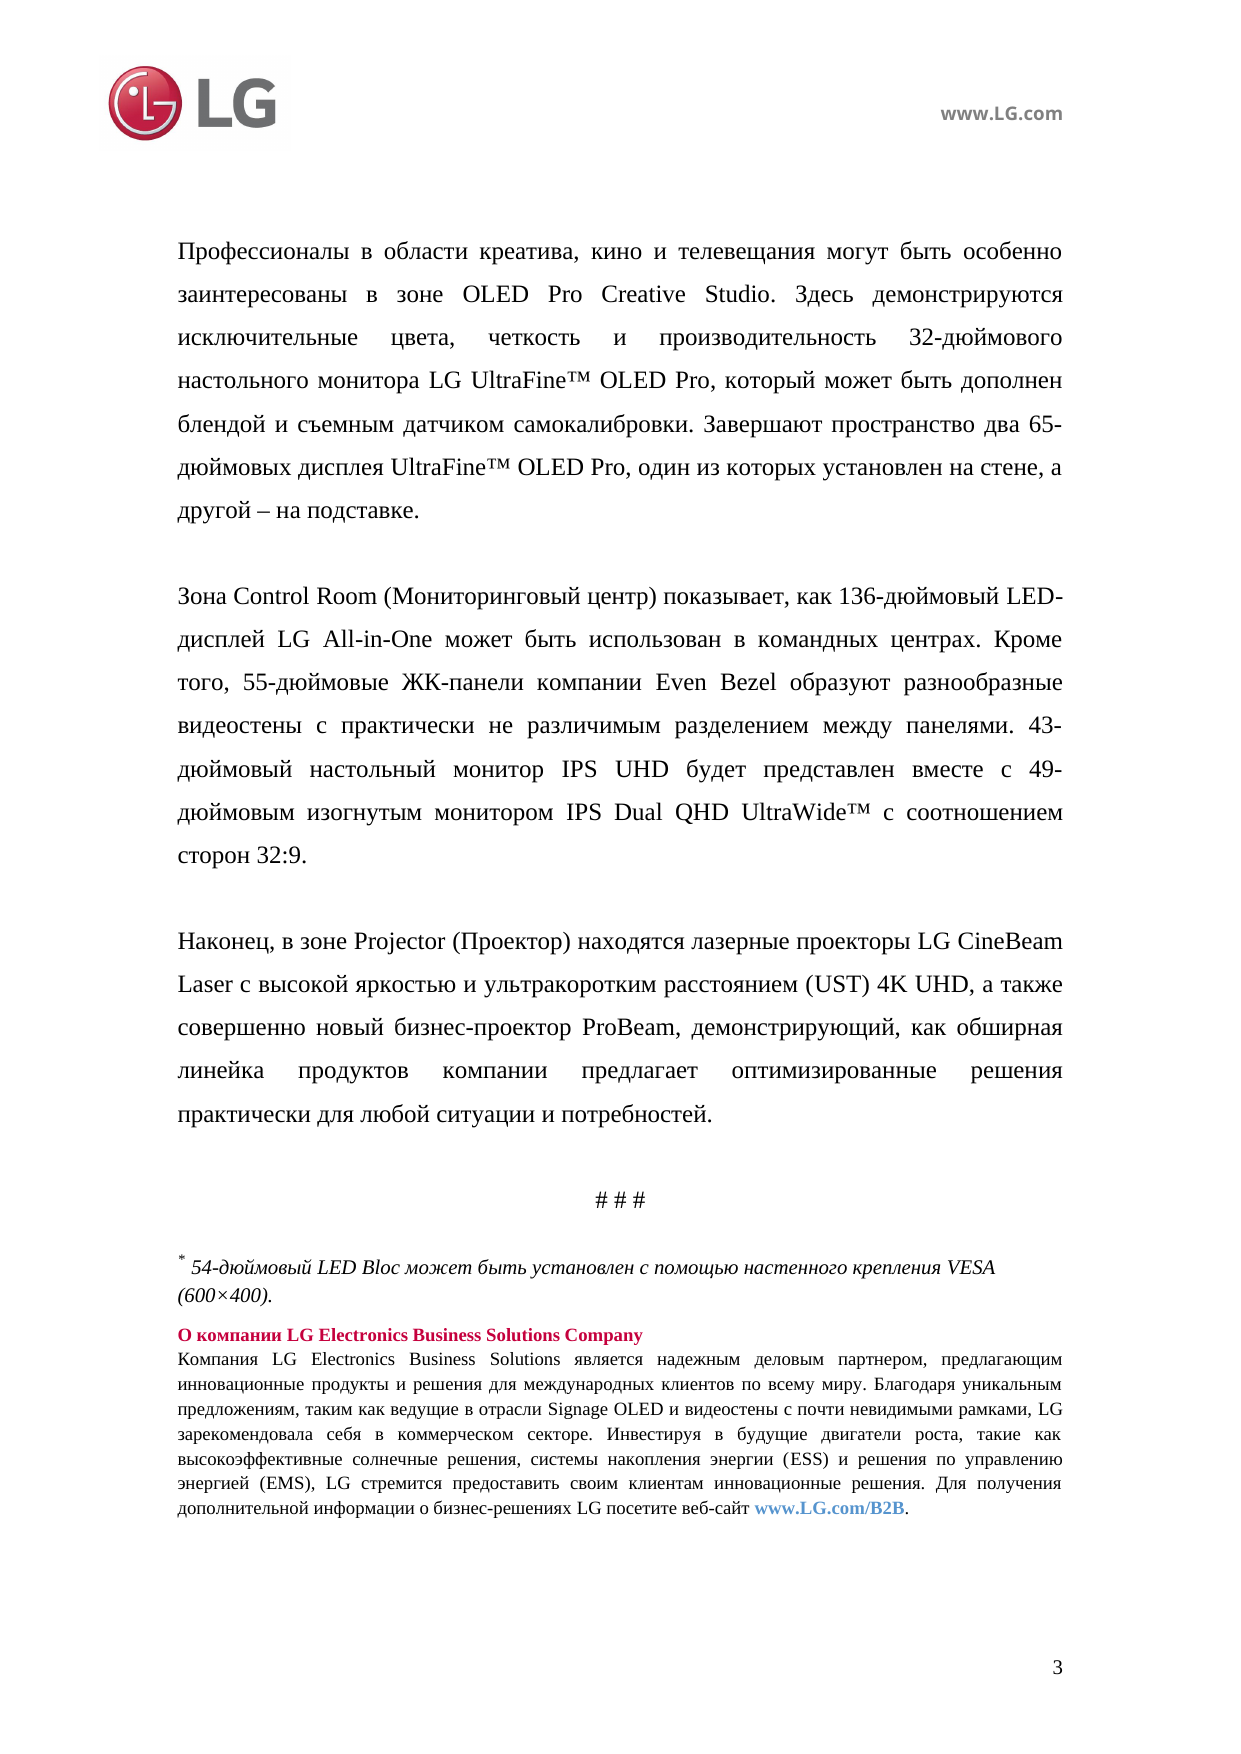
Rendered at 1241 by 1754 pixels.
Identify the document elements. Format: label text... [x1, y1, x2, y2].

text Компания LG Electronics Business Solutions является надежным деловым партнером, предлагающим инновационные продукты и решения для международных клиентов по всему миру. Благодаря уникальным предложениям, таким как ведущие в отрасли Signage OLED и видеостены с почти невидимыми рамками, LG зарекомендовала себя в коммерческом секторе. Инвестируя в будущие двигатели роста, такие как высокоэффективные солнечные решения, системы накопления энергии (ESS) и решения по управлению энергией (EMS), LG стремится предоставить своим клиентам инновационные решения. Для получения дополнительной информации о бизнес-решениях LG посетите веб-сайт www.LG.com/B2B. [177, 1348, 1063, 1518]
text # # # [177, 1185, 1063, 1214]
text Профессионалы в области креатива, кино и телевещания могут быть особенно заинтересованы в зоне OLED Pro Creative Studio. Здесь демонстрируются исключительные цвета, четкость и производительность 32-дюймового настольного монитора LG UltraFine™ OLED Pro, который может быть дополнен блендой и съемным датчиком самокалибровки. Завершают пространство два 65-дюймовых дисплея UltraFine™ OLED Pro, один из которых установлен на стене, а другой – на подставке. [177, 236, 1063, 524]
text * 54-дюймовый LED Bloc может быть установлен с помощью настенного крепления VESA (600×400). [177, 1251, 1063, 1307]
picture [98, 55, 291, 151]
text Наконец, в зоне Projector (Проектор) находятся лазерные проекторы LG CineBeam Laser с высокой яркостью и ультракоротким расстоянием (UST) 4K UHD, а также совершенно новый бизнес-проектор ProBeam, демонстрирующий, как обширная линейка продуктов компании предлагает оптимизированные решения практически для любой ситуации и потребностей. [177, 926, 1063, 1127]
text Зона Control Room (Мониторинговый центр) показывает, как 136-дюймовый LED-дисплей LG All-in-One может быть использован в командных центрах. Кроме того, 55-дюймовые ЖК-панели компании Even Bezel образуют разнообразные видеостены с практически не различимым разделением между панелями. 43-дюймовый настольный монитор IPS UHD будет представлен вместе с 49-дюймовым изогнутым монитором IPS Dual QHD UltraWide™ с соотношением сторон 32:9. [177, 581, 1063, 869]
text О компании LG Electronics Business Solutions Company [177, 1323, 1063, 1345]
